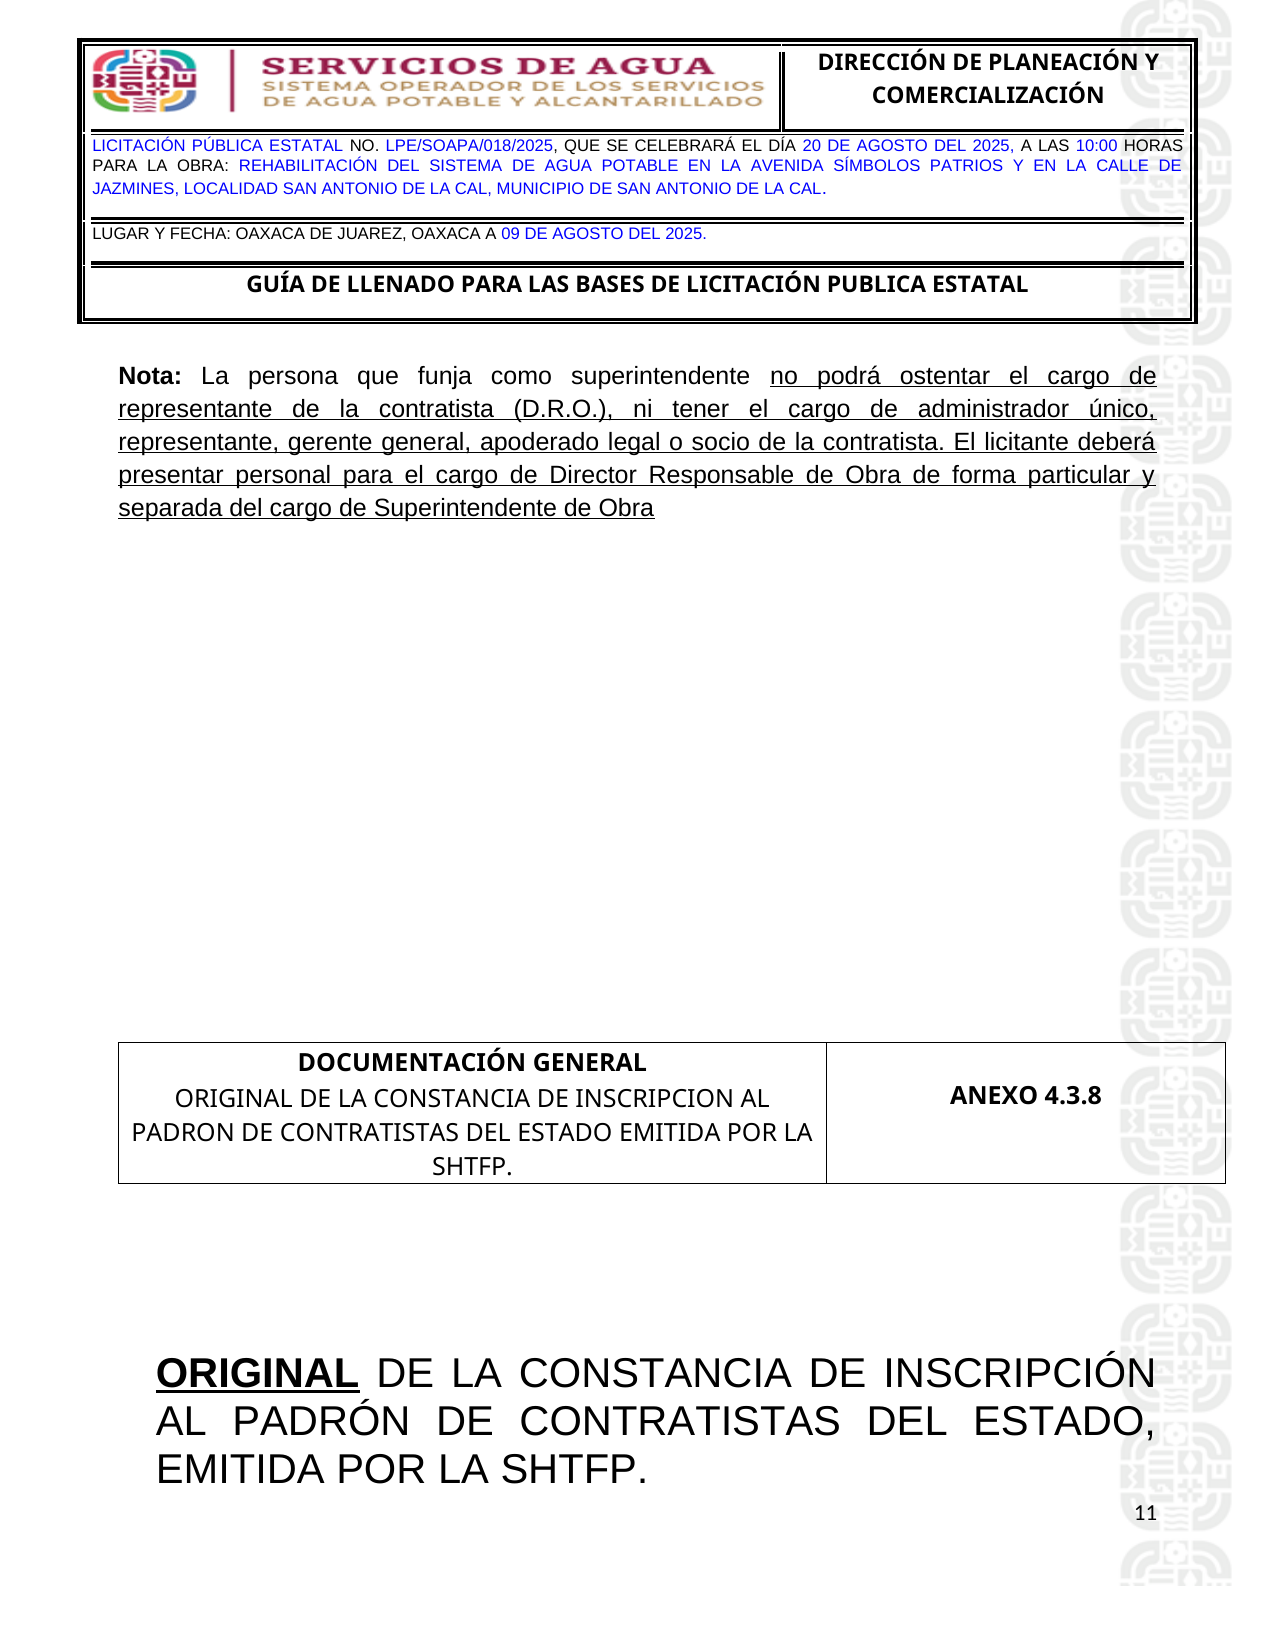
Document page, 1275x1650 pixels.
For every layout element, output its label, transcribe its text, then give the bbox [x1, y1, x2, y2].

text ORIGINAL DE LA CONSTANCIA DE INSCRIPCIÓN AL PADRÓN DE CONTRATISTAS DEL ESTADO, EMITIDA POR LA SHTFP. [156, 1349, 1157, 1492]
picture [1105, 0, 1235, 1586]
table_header ANEXO 4.3.8 [827, 1043, 1225, 1183]
picture [1106, 56, 1114, 67]
picture [88, 46, 773, 123]
picture [1105, 42, 1194, 322]
table_header DOCUMENTACIÓN GENERAL ORIGINAL DE LA CONSTANCIA DE INSCRIPCION AL PADRON DE CONTRATISTAS DEL ESTADO EMITIDA POR LA SHTFP. [119, 1043, 826, 1183]
text Nota: La persona que funja como superintendente no podrá ostentar el cargo de representante de la contratista (D.R.O.), ni tener el cargo de administrador único, representante, gerente general, apoderado legal o socio de la contratista. El licitante deberá presentar personal para el cargo de Director Responsable de Obra de forma particular y separada del cargo de Superintendente de Obra [118, 453, 1157, 522]
text Nota: La persona que funja como superintendente no podrá ostentar el cargo de representante de la contratista (D.R.O.), ni tener el cargo de administrador único, representante, gerente general, apoderado legal o socio de la contratista. El licitante deberá presentar personal para el cargo de Director Responsable de Obra de forma particular y separada del cargo de Superintendente de Obra [118, 420, 1157, 452]
text Nota: La persona que funja como superintendente no podrá ostentar el cargo de representante de la contratista (D.R.O.), ni tener el cargo de administrador único, representante, gerente general, apoderado legal o socio de la contratista. El licitante deberá presentar personal para el cargo de Director Responsable de Obra de forma particular y separada del cargo de Superintendente de Obra [118, 361, 1157, 419]
